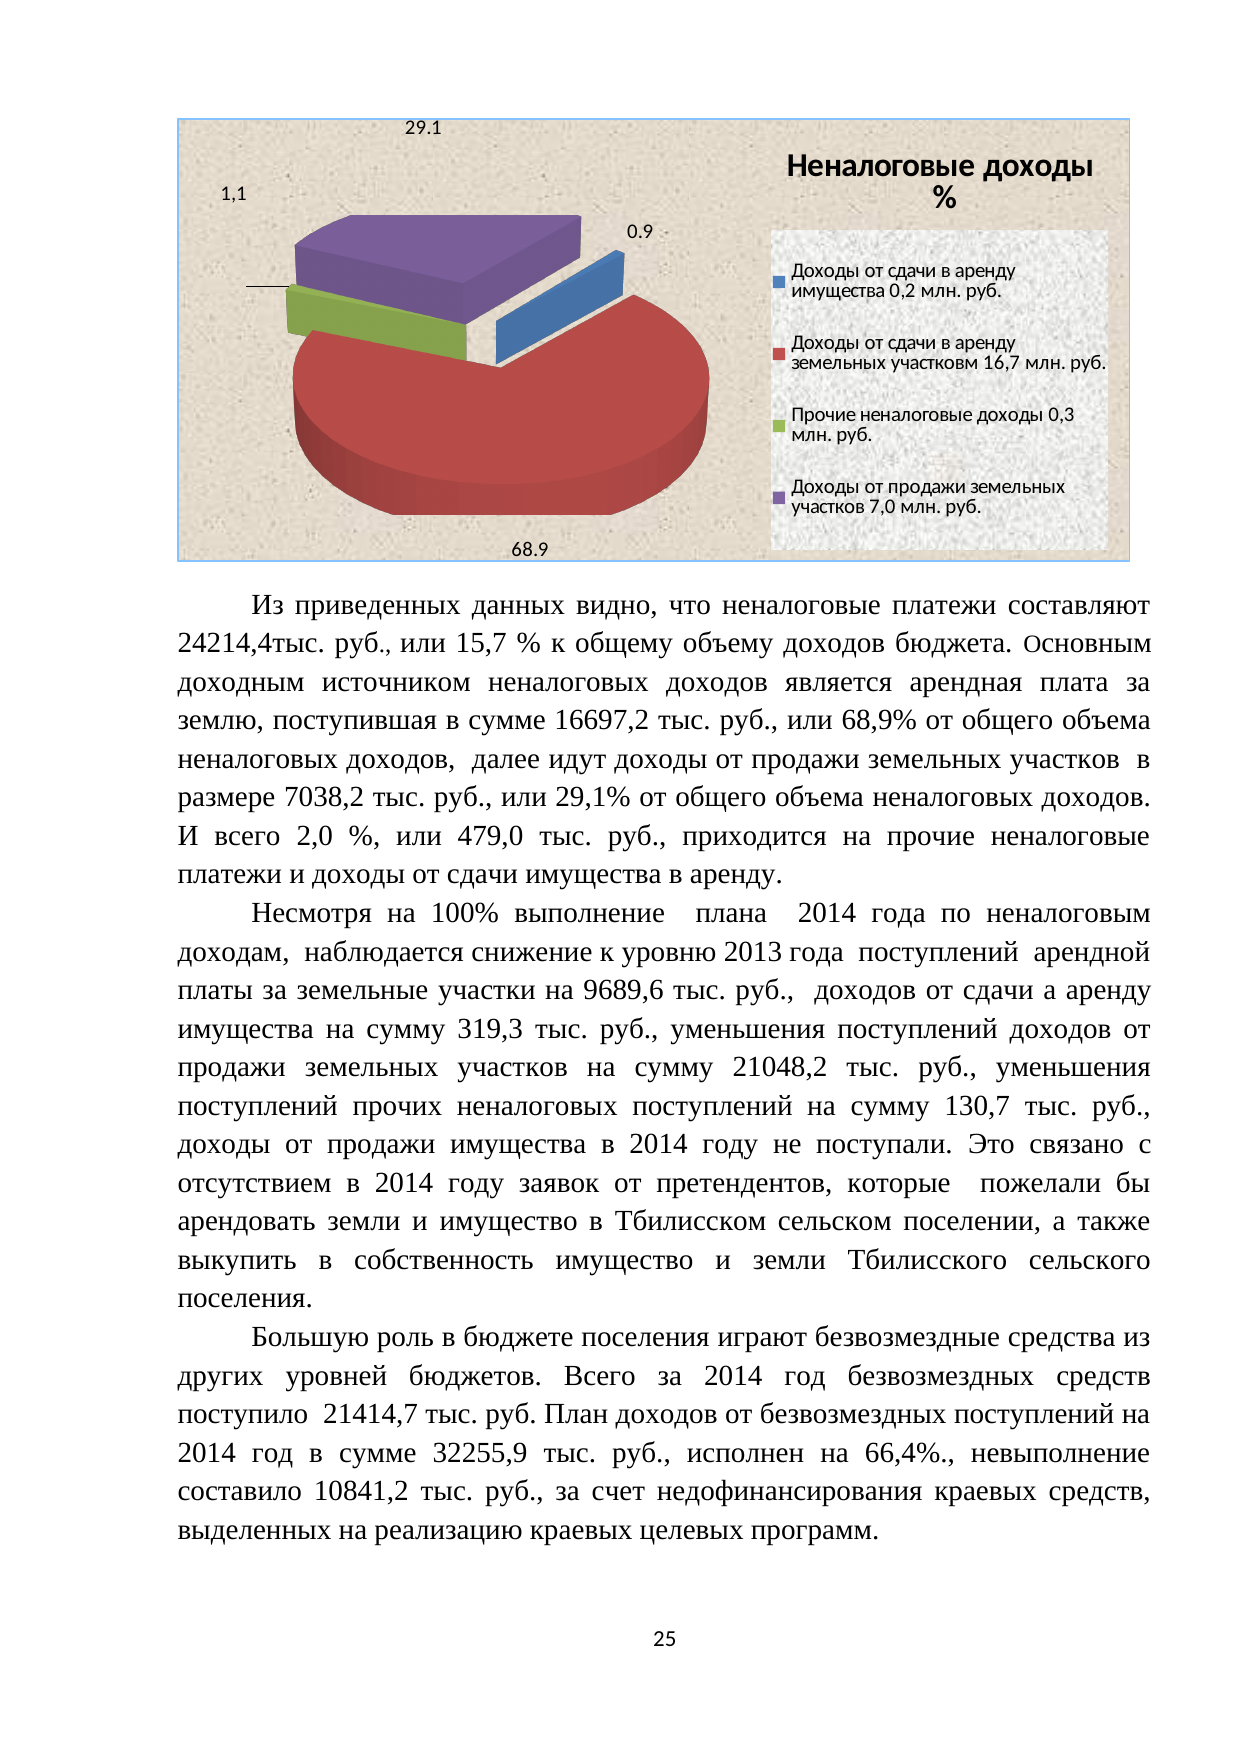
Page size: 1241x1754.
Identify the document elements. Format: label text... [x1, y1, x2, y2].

text Несмотря на 100% выполнение плана 2014 года по неналоговым доходам, наблюдается снижение к уровню 2013 года поступлений арендной платы за земельные участки на 9689,6 тыс. руб., доходов от сдачи а аренду имущества на сумму 319,3 тыс. руб., уменьшения поступлений доходов от продажи земельных участков на сумму 21048,2 тыс. руб., уменьшения поступлений прочих неналоговых поступлений на сумму 130,7 тыс. руб., доходы от продажи имущества в 2014 году не поступали. Это связано с отсутствием в 2014 году заявок от претендентов, которые пожелали бы арендовать земли и имущество в Тбилисском сельском поселении, а также выкупить в собственность имущество и земли Тбилисского сельского поселения. [177, 895, 1152, 1314]
text Из приведенных данных видно, что неналоговые платежи составляют 24214,4тыс. руб., или 15,7 % к общему объему доходов бюджета. Основным доходным источником неналоговых доходов является арендная плата за землю, поступившая в сумме 16697,2 тыс. руб., или 68,9% от общего объема неналоговых доходов, далее идут доходы от продажи земельных участков в размере 7038,2 тыс. руб., или 29,1% от общего объема неналоговых доходов. И всего 2,0 %, или 479,0 тыс. руб., приходится на прочие неналоговые платежи и доходы от сдачи имущества в аренду. [177, 587, 1152, 890]
picture [179, 120, 1129, 560]
text Большую роль в бюджете поселения играют безвозмездные средства из других уровней бюджетов. Всего за 2014 год безвозмездных средств поступило 21414,7 тыс. руб. План доходов от безвозмездных поступлений на 2014 год в сумме 32255,9 тыс. руб., исполнен на 66,4%., невыполнение составило 10841,2 тыс. руб., за счет недофинансирования краевых средств, выделенных на реализацию краевых целевых программ. [177, 1319, 1152, 1545]
